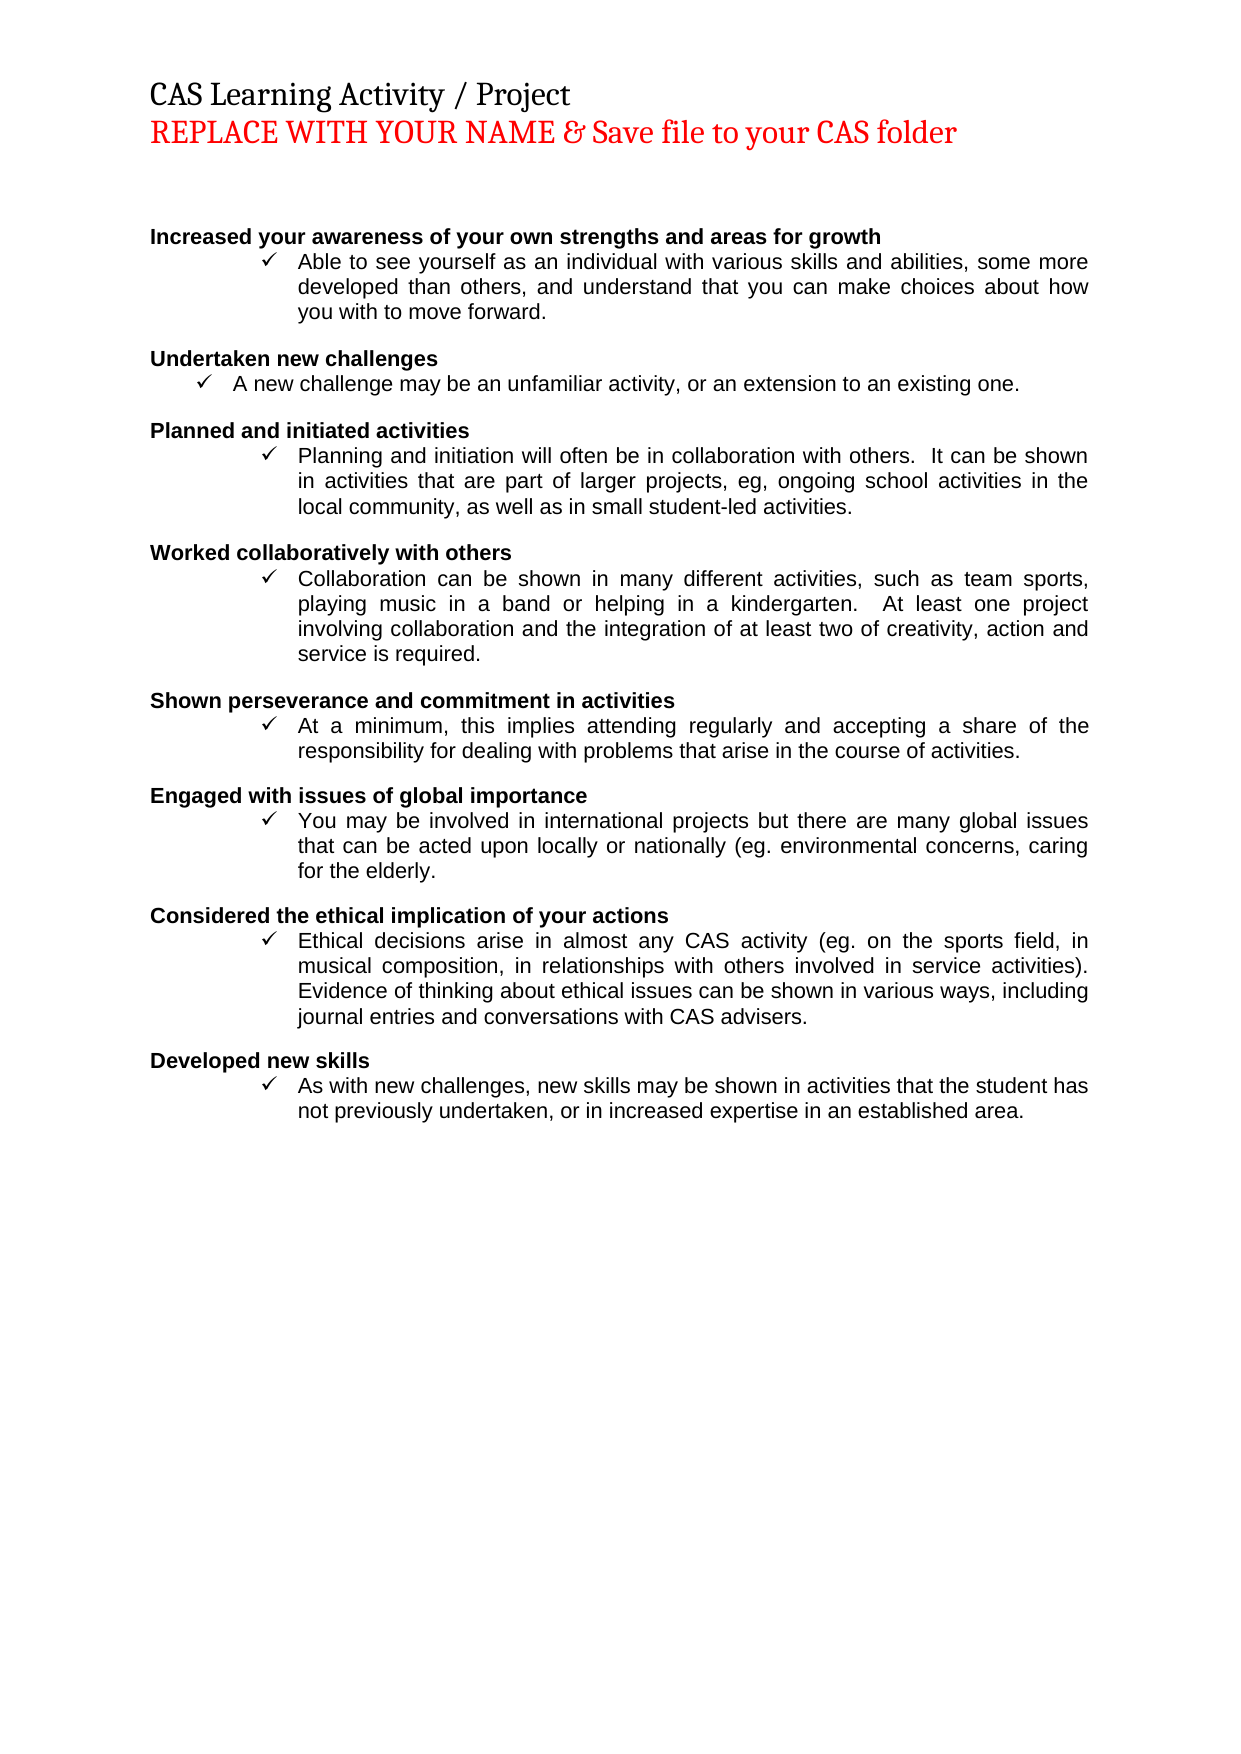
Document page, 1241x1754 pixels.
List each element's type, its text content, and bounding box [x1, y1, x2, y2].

text Developed new skills [150, 1048, 1090, 1073]
text Undertaken new challenges [150, 346, 1090, 371]
text Shown perseverance and commitment in activities [150, 688, 1090, 713]
list A new challenge may be an unfamiliar activity, or an extension to an existing one. [195, 371, 1090, 396]
list Ethical decisions arise in almost any CAS activity (eg. on the sports field, in musical composition, in relationships with others involved in service activities). Evidence of thinking about ethical issues can be shown in various ways, including journal entries and conversations with CAS advisers. [260, 928, 1090, 1029]
list Collaboration can be shown in many different activities, such as team sports, playing music in a band or helping in a kindergarten. At least one project involving collaboration and the integration of at least two of creativity, action and service is required. [260, 566, 1090, 666]
list Able to see yourself as an individual with various skills and abilities, some more developed than others, and understand that you can make choices about how you with to move forward. [260, 249, 1090, 324]
list You may be involved in international projects but there are many global issues that can be acted upon locally or nationally (eg. environmental concerns, caring for the elderly. [260, 808, 1090, 883]
list As with new challenges, new skills may be shown in activities that the student has not previously undertaken, or in increased expertise in an established area. [260, 1073, 1090, 1123]
text Increased your awareness of your own strengths and areas for growth [150, 223, 1090, 249]
list Planning and initiation will often be in collaboration with others. It can be shown in activities that are part of larger projects, eg, ongoing school activities in the local community, as well as in small student-led activities. [260, 443, 1090, 519]
text Considered the ethical implication of your actions [150, 903, 1090, 928]
text Planned and initiated activities [150, 418, 1090, 443]
text Engaged with issues of global importance [150, 783, 1090, 808]
list At a minimum, this implies attending regularly and accepting a share of the responsibility for dealing with problems that arise in the course of activities. [260, 713, 1090, 763]
text Worked collaboratively with others [150, 540, 1090, 566]
